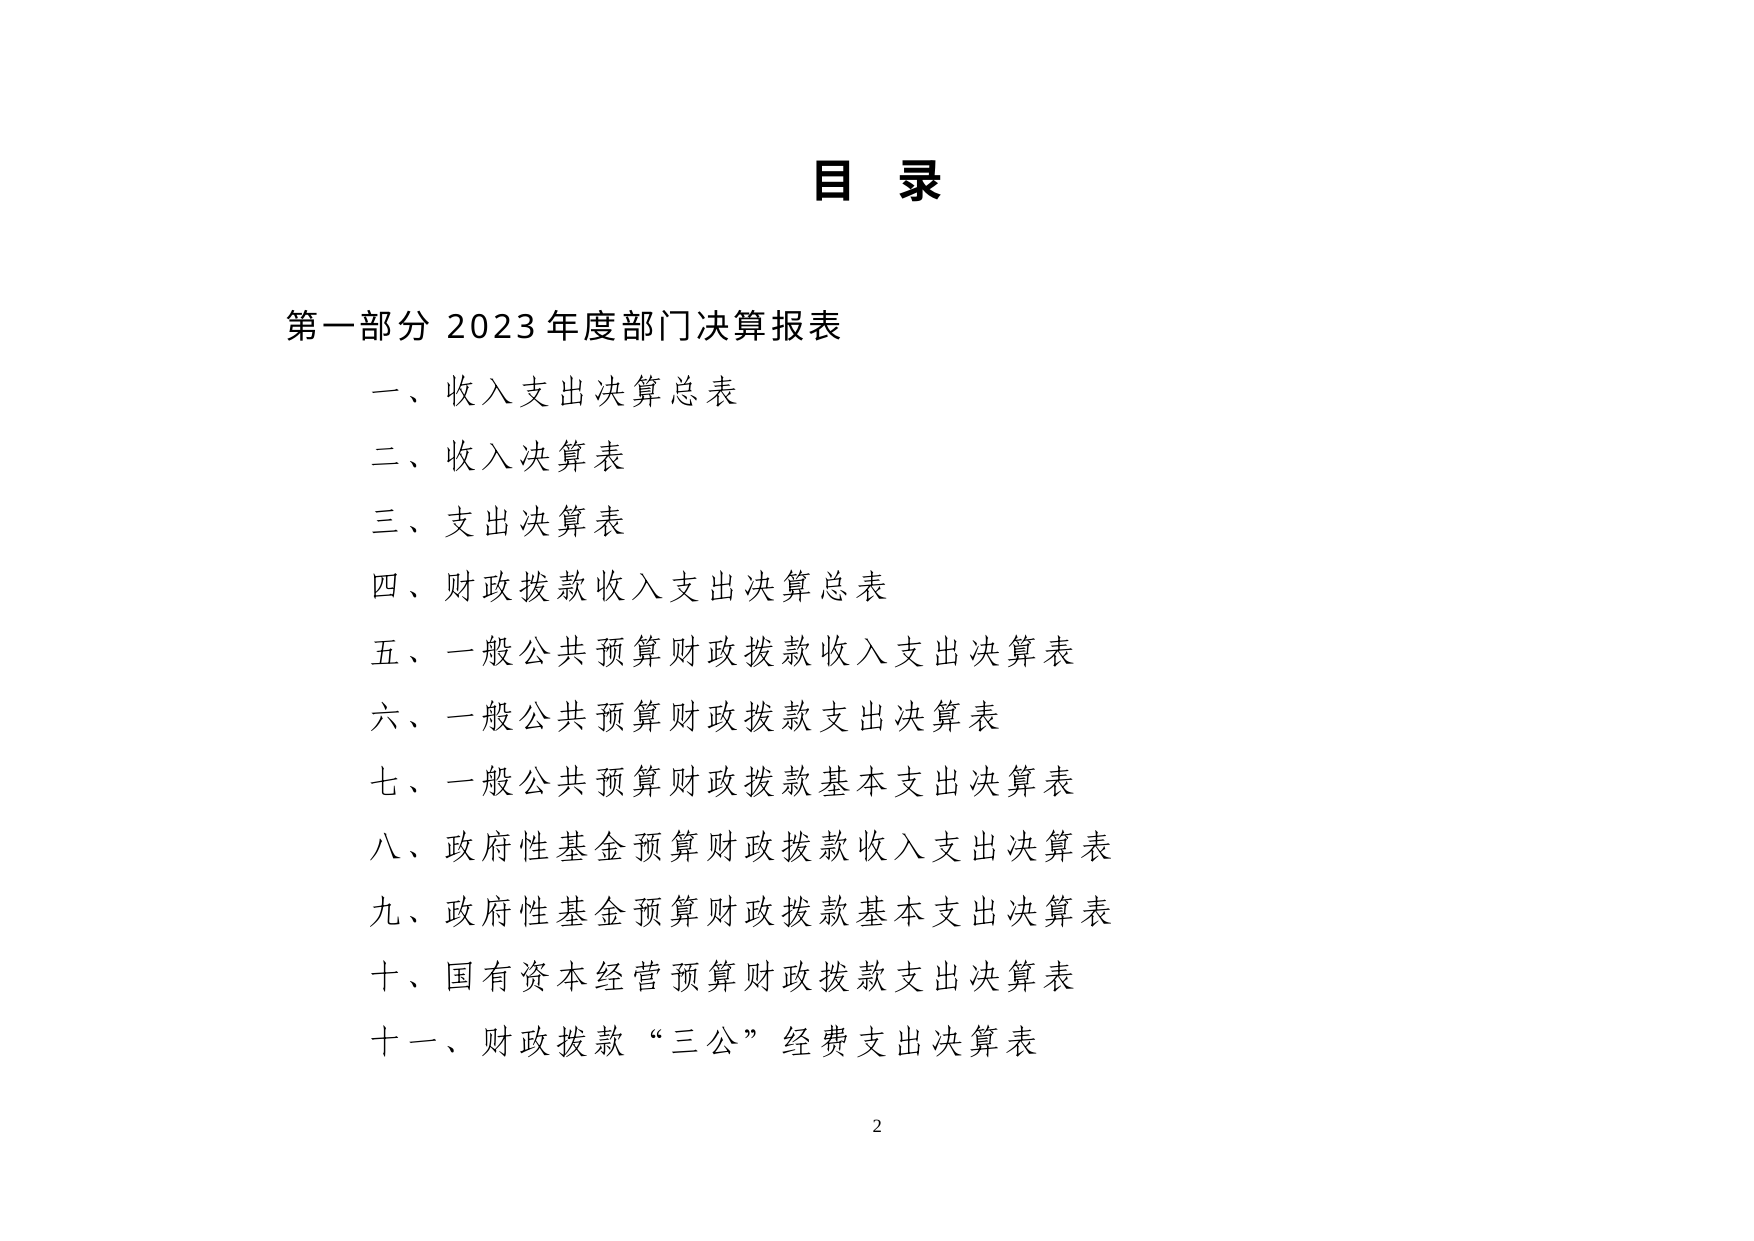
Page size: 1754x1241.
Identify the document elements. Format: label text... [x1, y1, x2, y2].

text 一、收入支出决算总表 [118, 357, 1636, 422]
text 目 录 [118, 129, 1636, 227]
text 二、收入决算表 [118, 422, 1636, 487]
text 七、一般公共预算财政拨款基本支出决算表 [118, 747, 1636, 812]
text 十、国有资本经营预算财政拨款支出决算表 [118, 942, 1636, 1007]
text 九、政府性基金预算财政拨款基本支出决算表 [118, 877, 1636, 942]
text 三、支出决算表 [118, 487, 1636, 552]
text 六、一般公共预算财政拨款支出决算表 [118, 682, 1636, 747]
text 十一、财政拨款“三公”经费支出决算表 [118, 1007, 1636, 1072]
text 五、一般公共预算财政拨款收入支出决算表 [118, 617, 1636, 682]
text 八、政府性基金预算财政拨款收入支出决算表 [118, 812, 1636, 877]
text 第一部分 2023年度部门决算报表 [118, 292, 1636, 357]
text 四、财政拨款收入支出决算总表 [118, 552, 1636, 617]
